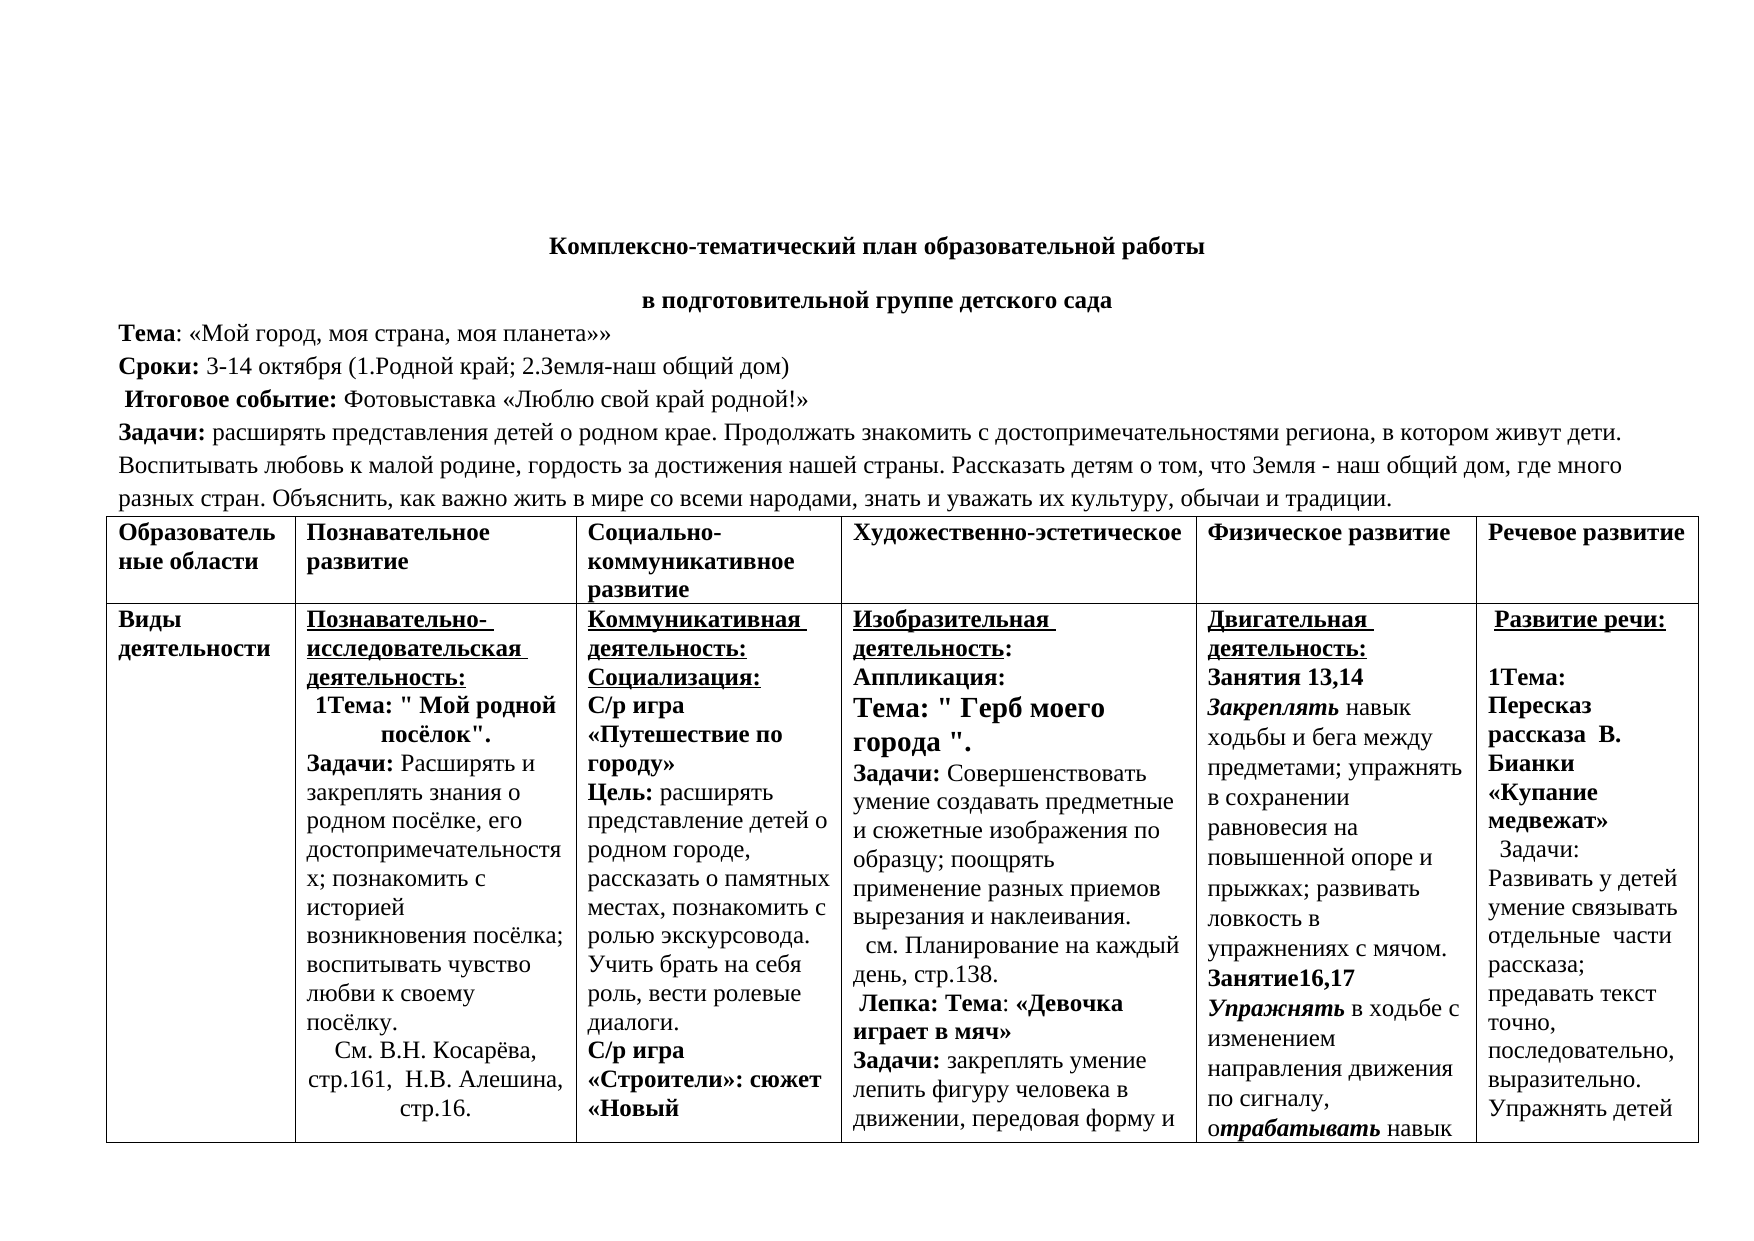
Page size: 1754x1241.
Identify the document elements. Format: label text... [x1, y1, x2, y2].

table_header Художественно-эстетическое [842, 517, 1196, 603]
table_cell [1477, 604, 1698, 1142]
table_header Речевое развитие [1477, 517, 1698, 603]
table_header Социально-коммуникативное развитие [577, 517, 841, 603]
table_header Образовательные области [107, 517, 295, 603]
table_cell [577, 604, 841, 1142]
table_header Физическое развитие [1197, 517, 1476, 603]
text Комплексно-тематический план образовательной работы [118, 231, 1636, 260]
text Задачи: расширять представления детей о родном крае. Продолжать знакомить с достопримечательностями региона, в котором живут дети. Воспитывать любовь к малой родине, гордость за достижения нашей страны. Рассказать детям о том, что Земля - наш общий дом, где много разных стран. Объяснить, как важно жить в мире со всеми народами, знать и уважать их культуру, обычаи и традиции. [118, 417, 1672, 512]
text Сроки: 3-14 октября (1.Родной край; 2.Земля-наш общий дом) [118, 351, 1636, 380]
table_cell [842, 604, 1196, 1142]
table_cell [296, 604, 576, 1142]
table_cell Виды деятельности [107, 604, 295, 1142]
text Итоговое событие: Фотовыставка «Люблю свой край родной!» [118, 384, 1636, 413]
table_header Познавательное развитие [296, 517, 576, 603]
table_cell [1197, 604, 1476, 1142]
text Тема: «Мой город, моя страна, моя планета»» [118, 318, 1636, 347]
text в подготовительной группе детского сада [118, 285, 1636, 314]
